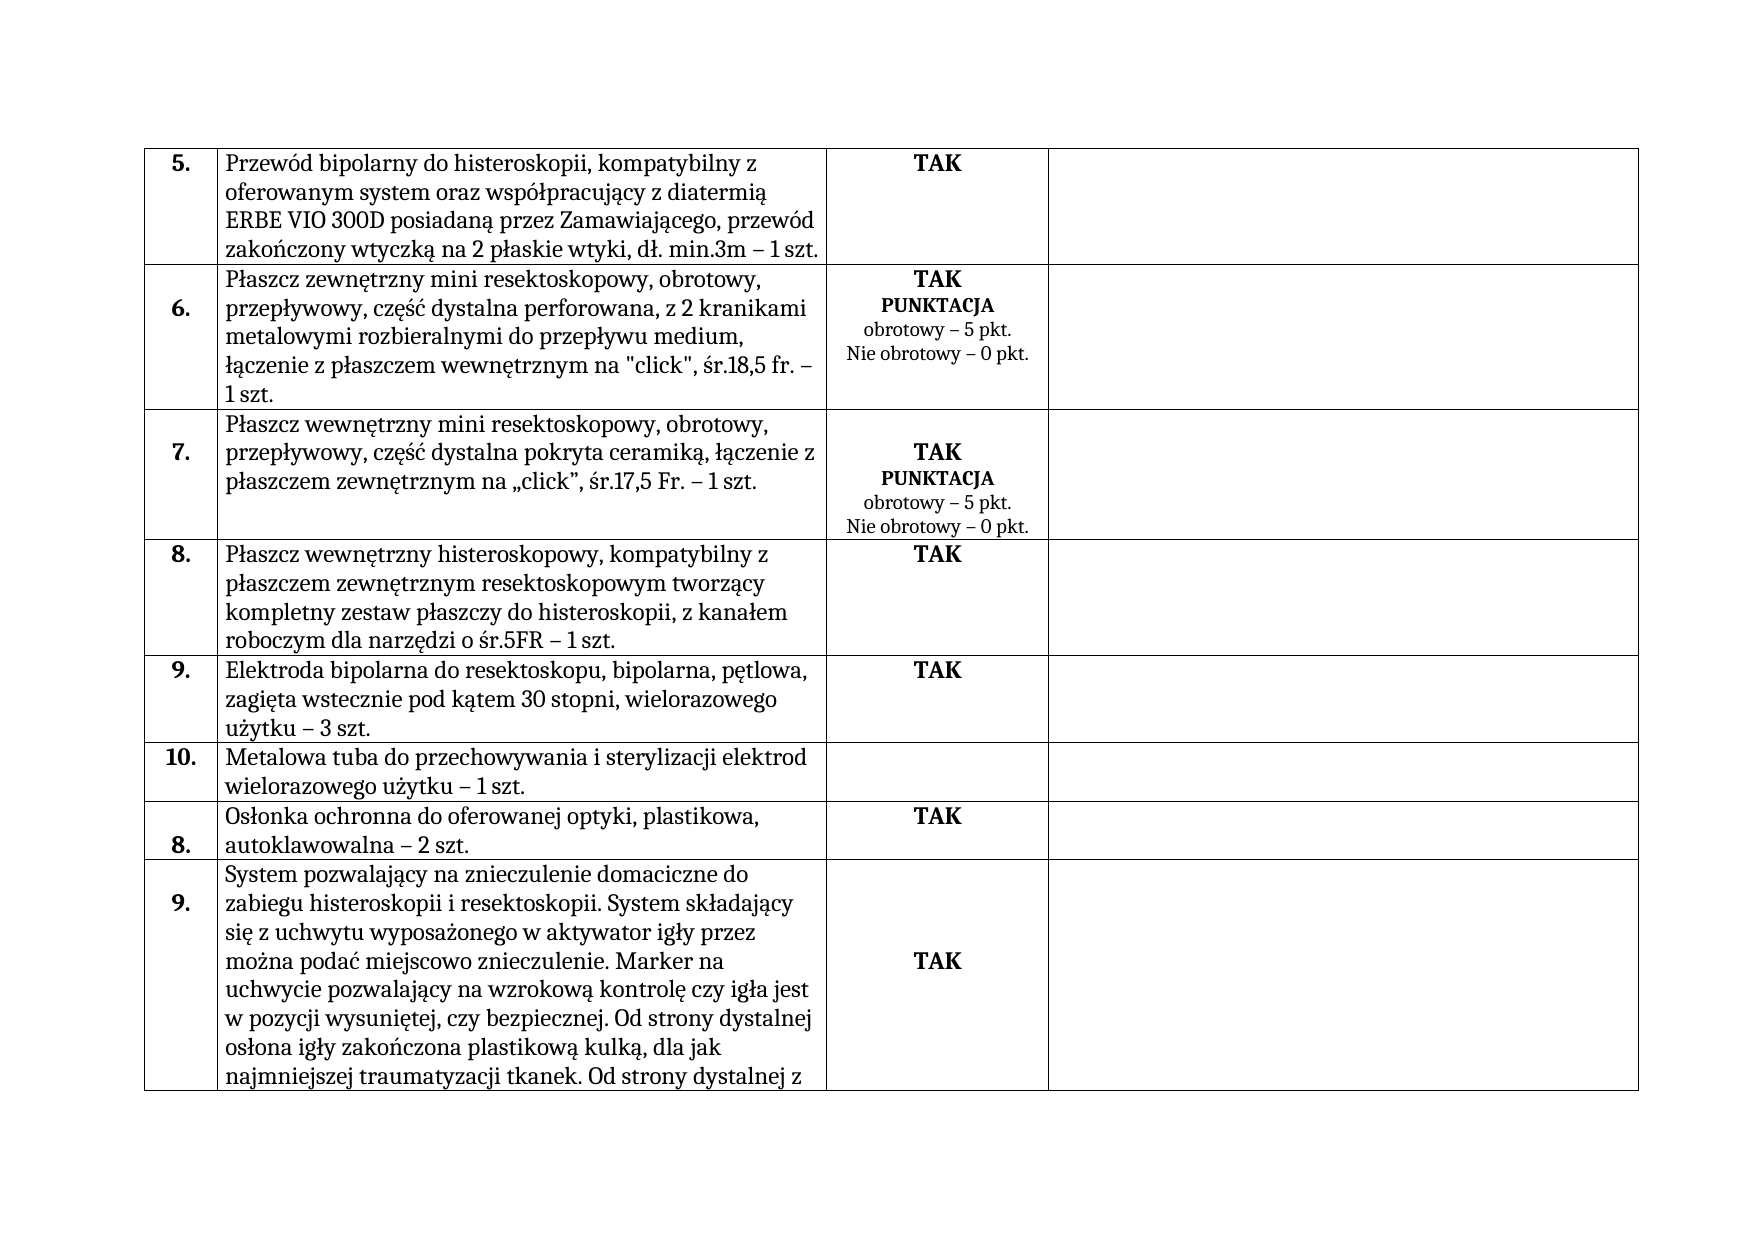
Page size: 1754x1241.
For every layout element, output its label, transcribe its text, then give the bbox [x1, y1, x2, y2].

table_cell TAK PUNKTACJA obrotowy – 5 pkt. Nie obrotowy – 0 pkt. [827, 265, 1048, 408]
table_cell [1049, 656, 1638, 742]
table_cell 9. [145, 656, 217, 742]
table_cell [1049, 410, 1638, 539]
table_cell 8. [145, 802, 217, 859]
table_cell Metalowa tuba do przechowywania i sterylizacji elektrod wielorazowego użytku – 1 szt. [218, 743, 826, 801]
table_cell Płaszcz wewnętrzny histeroskopowy, kompatybilny z płaszczem zewnętrznym resektoskopowym tworzący kompletny zestaw płaszczy do histeroskopii, z kanałem roboczym dla narzędzi o śr.5FR – 1 szt. [218, 540, 826, 655]
table_cell [1049, 802, 1638, 859]
table_cell TAK [827, 860, 1048, 1090]
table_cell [218, 860, 826, 1090]
table_cell Elektroda bipolarna do resektoskopu, bipolarna, pętlowa, zagięta wstecznie pod kątem 30 stopni, wielorazowego użytku – 3 szt. [218, 656, 826, 742]
table_cell TAK [827, 656, 1048, 742]
table_cell [1049, 860, 1638, 1090]
table_cell 10. [145, 743, 217, 801]
table_cell 8. [145, 540, 217, 655]
table_cell [827, 743, 1048, 801]
table_cell [1049, 540, 1638, 655]
table_cell [1049, 265, 1638, 408]
table_cell 5. [145, 149, 217, 264]
table_cell Płaszcz zewnętrzny mini resektoskopowy, obrotowy, przepływowy, część dystalna perforowana, z 2 kranikami metalowymi rozbieralnymi do przepływu medium, łączenie z płaszczem wewnętrznym na "click", śr.18,5 fr. – 1 szt. [218, 265, 826, 408]
table_cell Przewód bipolarny do histeroskopii, kompatybilny z oferowanym system oraz współpracujący z diatermią ERBE VIO 300D posiadaną przez Zamawiającego, przewód zakończony wtyczką na 2 płaskie wtyki, dł. min.3m – 1 szt. [218, 149, 826, 264]
table_cell TAK PUNKTACJA obrotowy – 5 pkt. Nie obrotowy – 0 pkt. [827, 410, 1048, 539]
table_cell 9. [145, 860, 217, 1090]
table_cell Płaszcz wewnętrzny mini resektoskopowy, obrotowy, przepływowy, część dystalna pokryta ceramiką, łączenie z płaszczem zewnętrznym na „click”, śr.17,5 Fr. – 1 szt. [218, 410, 826, 539]
table_cell TAK [827, 802, 1048, 859]
table_cell TAK [827, 149, 1048, 264]
table_cell TAK [827, 540, 1048, 655]
table_cell [1049, 149, 1638, 264]
table_cell 6. [145, 265, 217, 408]
table_cell [1049, 743, 1638, 801]
table_cell Osłonka ochronna do oferowanej optyki, plastikowa, autoklawowalna – 2 szt. [218, 802, 826, 859]
table_cell 7. [145, 410, 217, 539]
